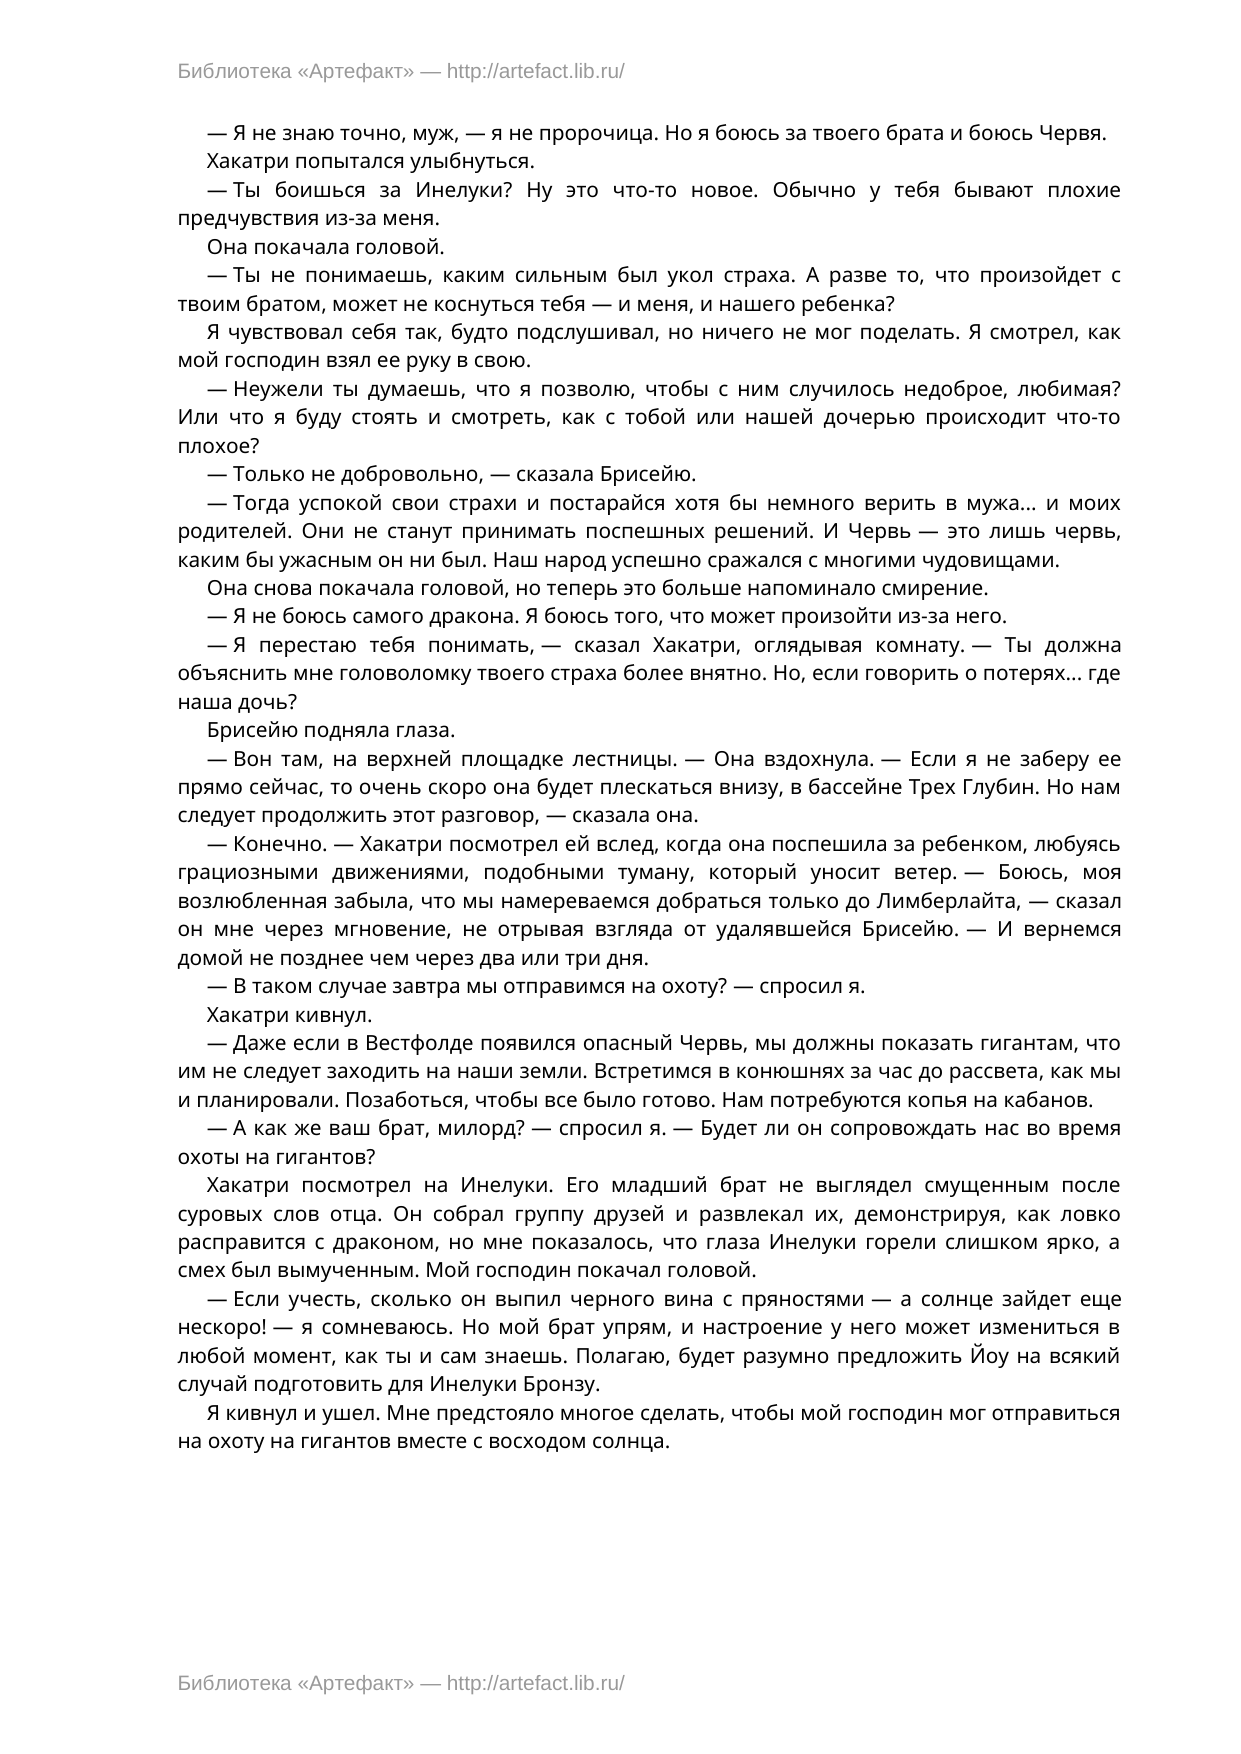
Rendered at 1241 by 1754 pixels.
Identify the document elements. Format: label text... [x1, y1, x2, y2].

text — Только не добровольно, — сказала Брисейю. [177, 459, 1122, 488]
text — Я не знаю точно, муж, — я не пророчица. Но я боюсь за твоего брата и боюсь Червя. [177, 118, 1122, 147]
text — Неужели ты думаешь, что я позволю, чтобы с ним случилось недоброе, любимая? Или что я буду стоять и смотреть, как с тобой или нашей дочерью происходит что-то плохое? [177, 374, 1122, 459]
text Брисейю подняла глаза. [177, 715, 1122, 744]
text — Ты не понимаешь, каким сильным был укол страха. А разве то, что произойдет с твоим братом, может не коснуться тебя — и меня, и нашего ребенка? [177, 260, 1122, 317]
text — Ты боишься за Инелуки? Ну это что-то новое. Обычно у тебя бывают плохие предчувствия из-за меня. [177, 175, 1122, 232]
text Она покачала головой. [177, 232, 1122, 260]
text — В таком случае завтра мы отправимся на охоту? — спросил я. [177, 971, 1122, 1000]
text — А как же ваш брат, милорд? — спросил я. — Будет ли он сопровождать нас во время охоты на гигантов? [177, 1113, 1122, 1170]
text — Даже если в Вестфолде появился опасный Червь, мы должны показать гигантам, что им не следует заходить на наши земли. Встретимся в конюшнях за час до рассвета, как мы и планировали. Позаботься, чтобы все было готово. Нам потребуются копья на кабанов. [177, 1028, 1122, 1113]
text Хакатри посмотрел на Инелуки. Его младший брат не выглядел смущенным после суровых слов отца. Он собрал группу друзей и развлекал их, демонстрируя, как ловко расправится с драконом, но мне показалось, что глаза Инелуки горели слишком ярко, а смех был вымученным. Мой господин покачал головой. [177, 1170, 1122, 1284]
text — Тогда успокой свои страхи и постарайся хотя бы немного верить в мужа... и моих родителей. Они не станут принимать поспешных решений. И Червь — это лишь червь, каким бы ужасным он ни был. Наш народ успешно сражался с многими чудовищами. [177, 488, 1122, 573]
text — Если учесть, сколько он выпил черного вина с пряностями — а солнце зайдет еще нескоро! — я сомневаюсь. Но мой брат упрям, и настроение у него может измениться в любой момент, как ты и сам знаешь. Полагаю, будет разумно предложить Йоу на всякий случай подготовить для Инелуки Бронзу. [177, 1284, 1122, 1398]
text — Я перестаю тебя понимать, — сказал Хакатри, оглядывая комнату. — Ты должна объяснить мне головоломку твоего страха более внятно. Но, если говорить о потерях... где наша дочь? [177, 630, 1122, 715]
text — Вон там, на верхней площадке лестницы. — Она вздохнула. — Если я не заберу ее прямо сейчас, то очень скоро она будет плескаться внизу, в бассейне Трех Глубин. Но нам следует продолжить этот разговор, — сказала она. [177, 744, 1122, 829]
text Я чувствовал себя так, будто подслушивал, но ничего не мог поделать. Я смотрел, как мой господин взял ее руку в свою. [177, 317, 1122, 374]
text — Я не боюсь самого дракона. Я боюсь того, что может произойти из-за него. [177, 602, 1122, 630]
text Хакатри кивнул. [177, 1000, 1122, 1028]
text Хакатри попытался улыбнуться. [177, 147, 1122, 175]
text Я кивнул и ушел. Мне предстояло многое сделать, чтобы мой господин мог отправиться на охоту на гигантов вместе с восходом солнца. [177, 1398, 1122, 1455]
text Она снова покачала головой, но теперь это больше напоминало смирение. [177, 573, 1122, 602]
text — Конечно. — Хакатри посмотрел ей вслед, когда она поспешила за ребенком, любуясь грациозными движениями, подобными туману, который уносит ветер. — Боюсь, моя возлюбленная забыла, что мы намереваемся добраться только до Лимберлайта, — сказал он мне через мгновение, не отрывая взгляда от удалявшейся Брисейю. — И вернемся домой не позднее чем через два или три дня. [177, 829, 1122, 971]
